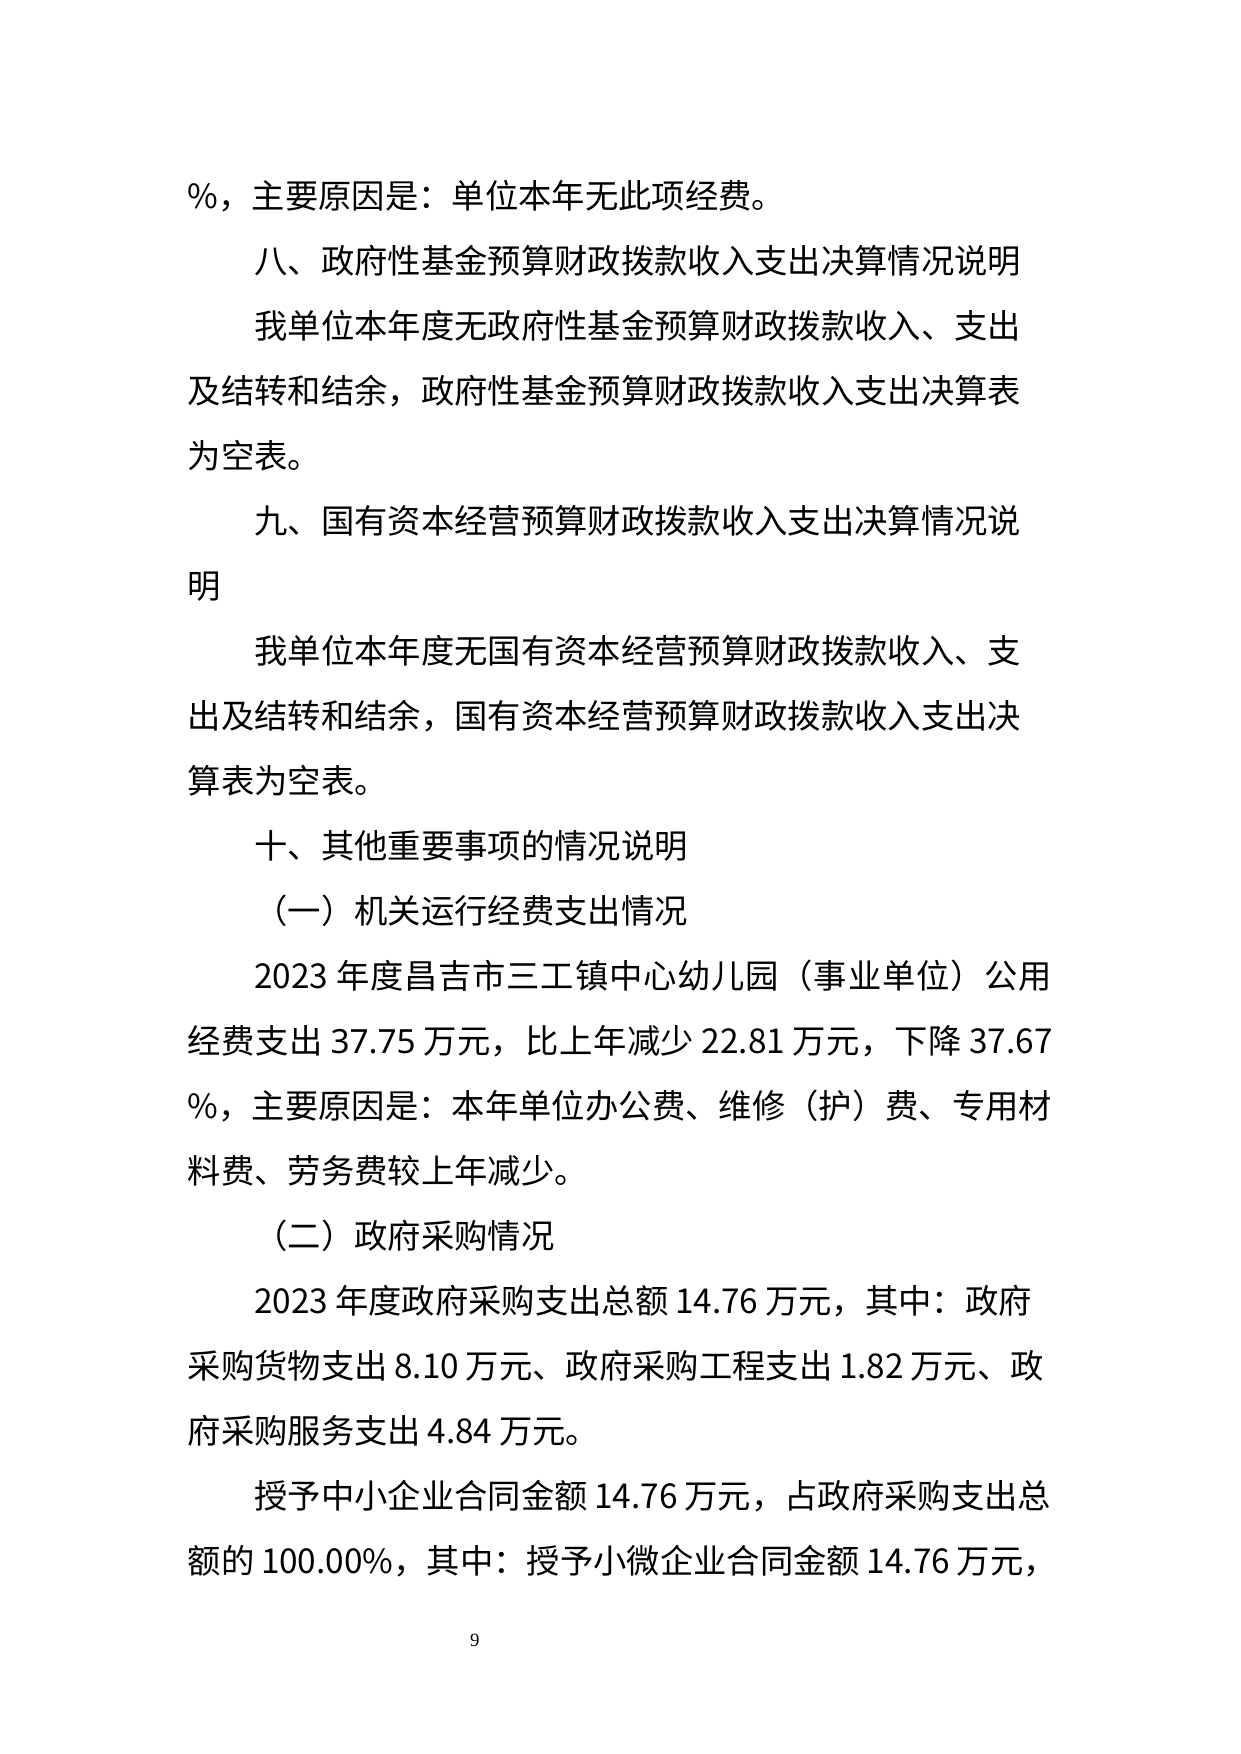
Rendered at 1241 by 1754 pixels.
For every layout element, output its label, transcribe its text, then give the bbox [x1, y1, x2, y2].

text 八、政府性基金预算财政拨款收入支出决算情况说明 [187, 227, 1053, 292]
text 九、国有资本经营预算财政拨款收入支出决算情况说明 [187, 487, 1053, 617]
text （二）政府采购情况 [187, 1202, 1053, 1267]
text 2023年度昌吉市三工镇中心幼儿园（事业单位）公用经费支出37.75万元，比上年减少22.81万元，下降37.67%，主要原因是：本年单位办公费、维修（护）费、专用材料费、劳务费较上年减少。 [187, 942, 1053, 1202]
text 我单位本年度无政府性基金预算财政拨款收入、支出及结转和结余，政府性基金预算财政拨款收入支出决算表为空表。 [187, 292, 1053, 487]
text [187, 162, 1053, 227]
text 我单位本年度无国有资本经营预算财政拨款收入、支出及结转和结余，国有资本经营预算财政拨款收入支出决算表为空表。 [187, 617, 1053, 812]
text 2023年度政府采购支出总额14.76万元，其中：政府采购货物支出8.10万元、政府采购工程支出1.82万元、政府采购服务支出4.84万元。 [187, 1267, 1053, 1462]
text 十、其他重要事项的情况说明 [187, 812, 1053, 877]
text （一）机关运行经费支出情况 [187, 877, 1053, 942]
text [187, 1462, 1053, 1592]
